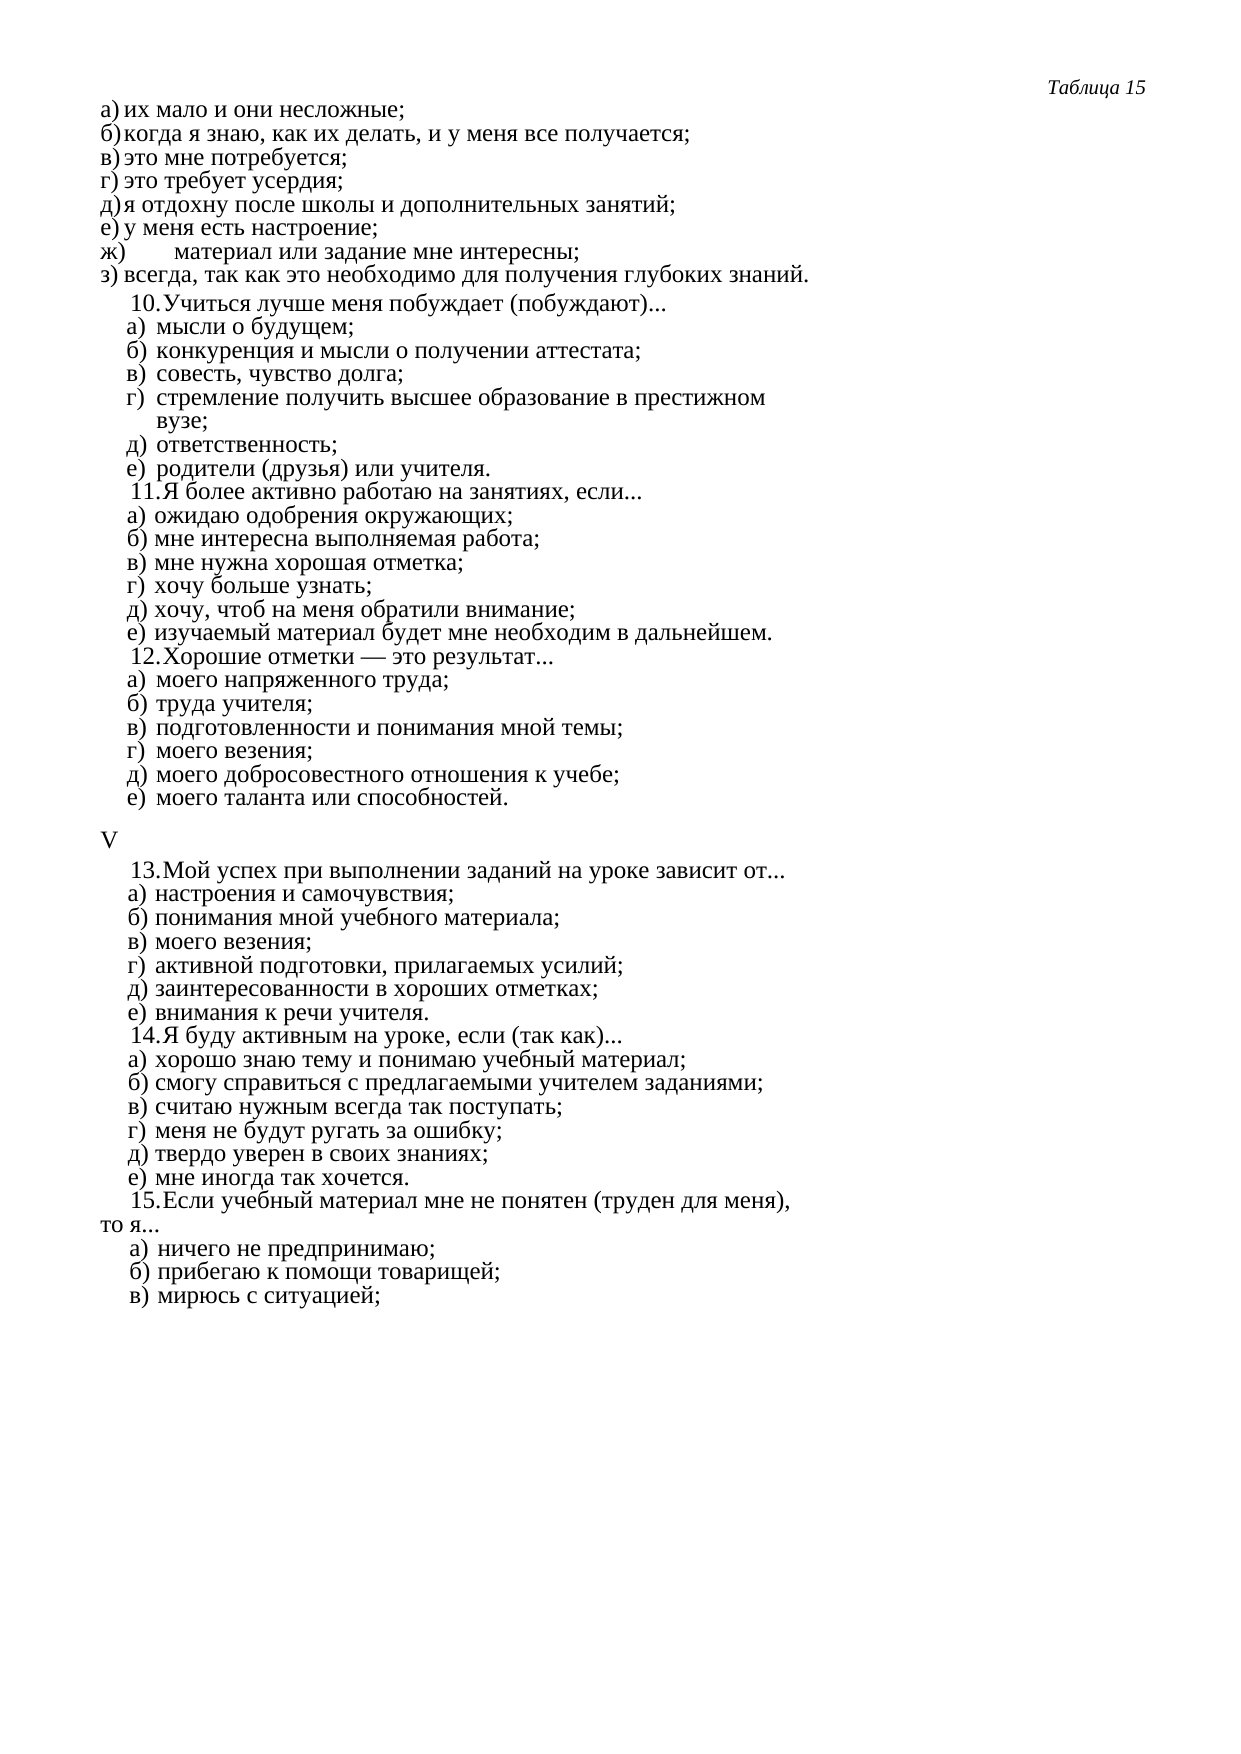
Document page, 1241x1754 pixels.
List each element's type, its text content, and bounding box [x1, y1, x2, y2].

text 14. Я буду активным на уроке, если (так как)... [130, 1025, 1133, 1048]
text г) активной подготовки, прилагаемых усилий; [127, 954, 1133, 978]
text е) внимания к речи учителя. [127, 1001, 1133, 1025]
text д) ответственность; [126, 434, 1133, 457]
text в) мирюсь с ситуацией; [129, 1284, 1133, 1308]
text б) понимания мной учебного материала; [127, 907, 1133, 930]
text д) твердо уверен в своих знаниях; [128, 1143, 1133, 1167]
text з) всегда, так как это необходимо для получения глубоких знаний. [100, 264, 1133, 287]
text а) мысли о будущем; [126, 316, 1133, 339]
text ж) материал или задание мне интересны; [100, 240, 1133, 264]
text 11. Я более активно работаю на занятиях, если... [130, 481, 1133, 504]
text в) мне нужна хорошая отметка; [127, 551, 1133, 575]
text 15. Если учебный материал мне не понятен (труден для меня), то я... [100, 1190, 1133, 1237]
text а) моего напряженного труда; [127, 669, 1133, 693]
text а) ничего не предпринимаю; [129, 1237, 1133, 1261]
text б) мне интересна выполняемая работа; [127, 528, 1133, 551]
text е) изучаемый материал будет мне необходим в дальнейшем. [127, 622, 1133, 646]
text г) хочу больше узнать; [127, 575, 1133, 598]
text V [100, 825, 1133, 854]
text в) подготовленности и понимания мной темы; [127, 716, 1133, 740]
text д) я отдохну после школы и дополнительных занятий; [100, 193, 1133, 217]
text д) моего добросовестного отношения к учебе; [127, 763, 1133, 787]
text б) смогу справиться с предлагаемыми учителем заданиями; [128, 1072, 1133, 1096]
text в) совесть, чувство долга; [126, 363, 1133, 387]
text б) прибегаю к помощи товарищей; [129, 1261, 1133, 1284]
text г) это требует усердия; [100, 170, 1133, 193]
text б) когда я знаю, как их делать, и у меня все получается; [100, 123, 1133, 146]
text е) мне иногда так хочется. [128, 1167, 1133, 1190]
text б) труда учителя; [127, 693, 1133, 716]
text б) конкуренция и мысли о получении аттестата; [126, 339, 1133, 363]
text в) моего везения; [127, 931, 1133, 954]
text е) моего таланта или способностей. [127, 787, 1133, 810]
text г) меня не будут ругать за ошибку; [128, 1119, 1133, 1143]
text 13. Мой успех при выполнении заданий на уроке зависит от... [130, 859, 1133, 883]
text д) заинтересованности в хороших отметках; [127, 978, 1133, 1001]
text г) моего везения; [127, 740, 1133, 763]
text 10. Учиться лучше меня побуждает (побуждают)... [130, 292, 1133, 316]
text г) стремление получить высшее образование в престижном вузе; [126, 387, 1133, 434]
text а) их мало и они несложные; [100, 99, 1133, 123]
text а) настроения и самочувствия; [127, 883, 1133, 907]
text а) ожидаю одобрения окружающих; [127, 504, 1133, 528]
text в) это мне потребуется; [100, 146, 1133, 170]
text 12. Хорошие отметки — это результат... [130, 646, 1133, 669]
text е) у меня есть настроение; [100, 217, 1133, 240]
text д) хочу, чтоб на меня обратили внимание; [127, 598, 1133, 622]
text в) считаю нужным всегда так поступать; [128, 1096, 1133, 1119]
text е) родители (друзья) или учителя. [126, 457, 1133, 481]
text а) хорошо знаю тему и понимаю учебный материал; [128, 1048, 1133, 1072]
